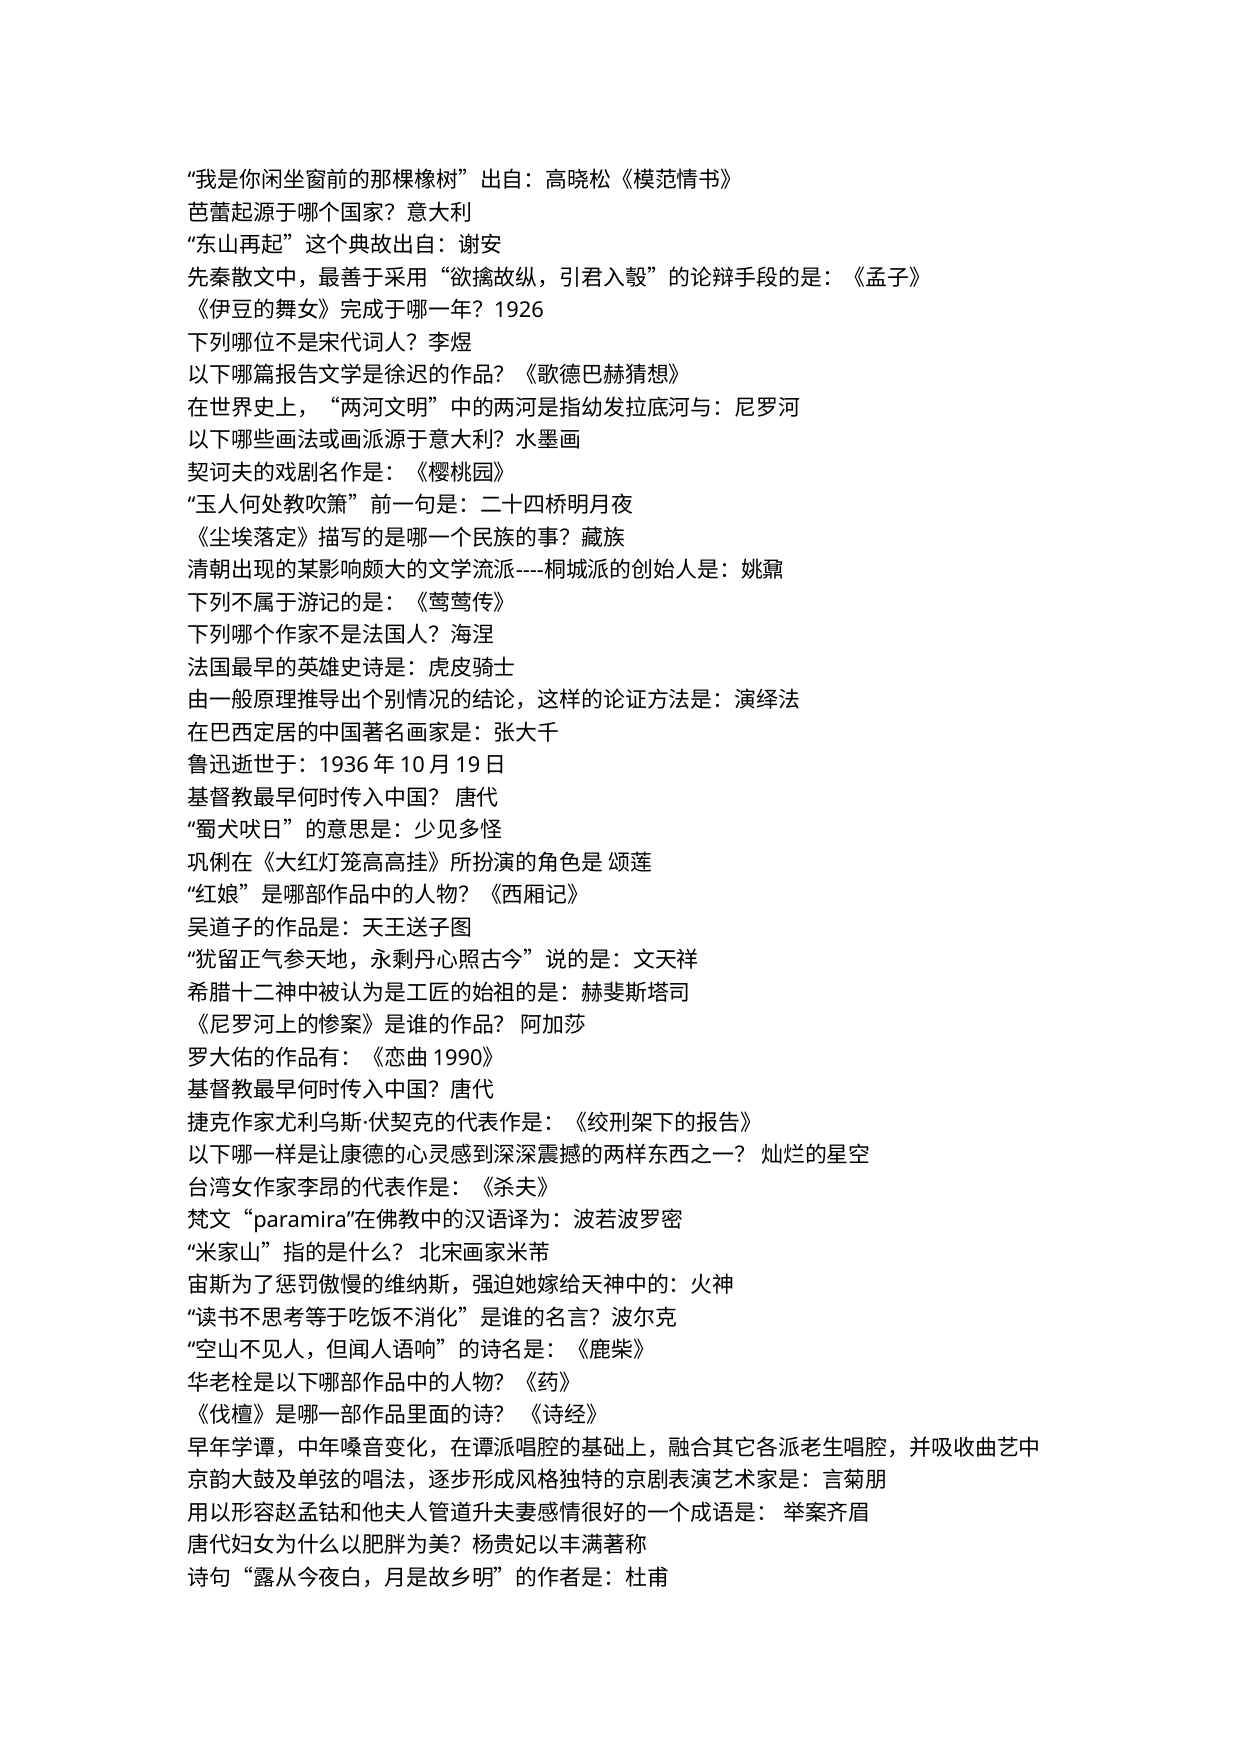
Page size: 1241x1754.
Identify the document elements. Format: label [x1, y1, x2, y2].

text [187, 162, 1053, 1592]
